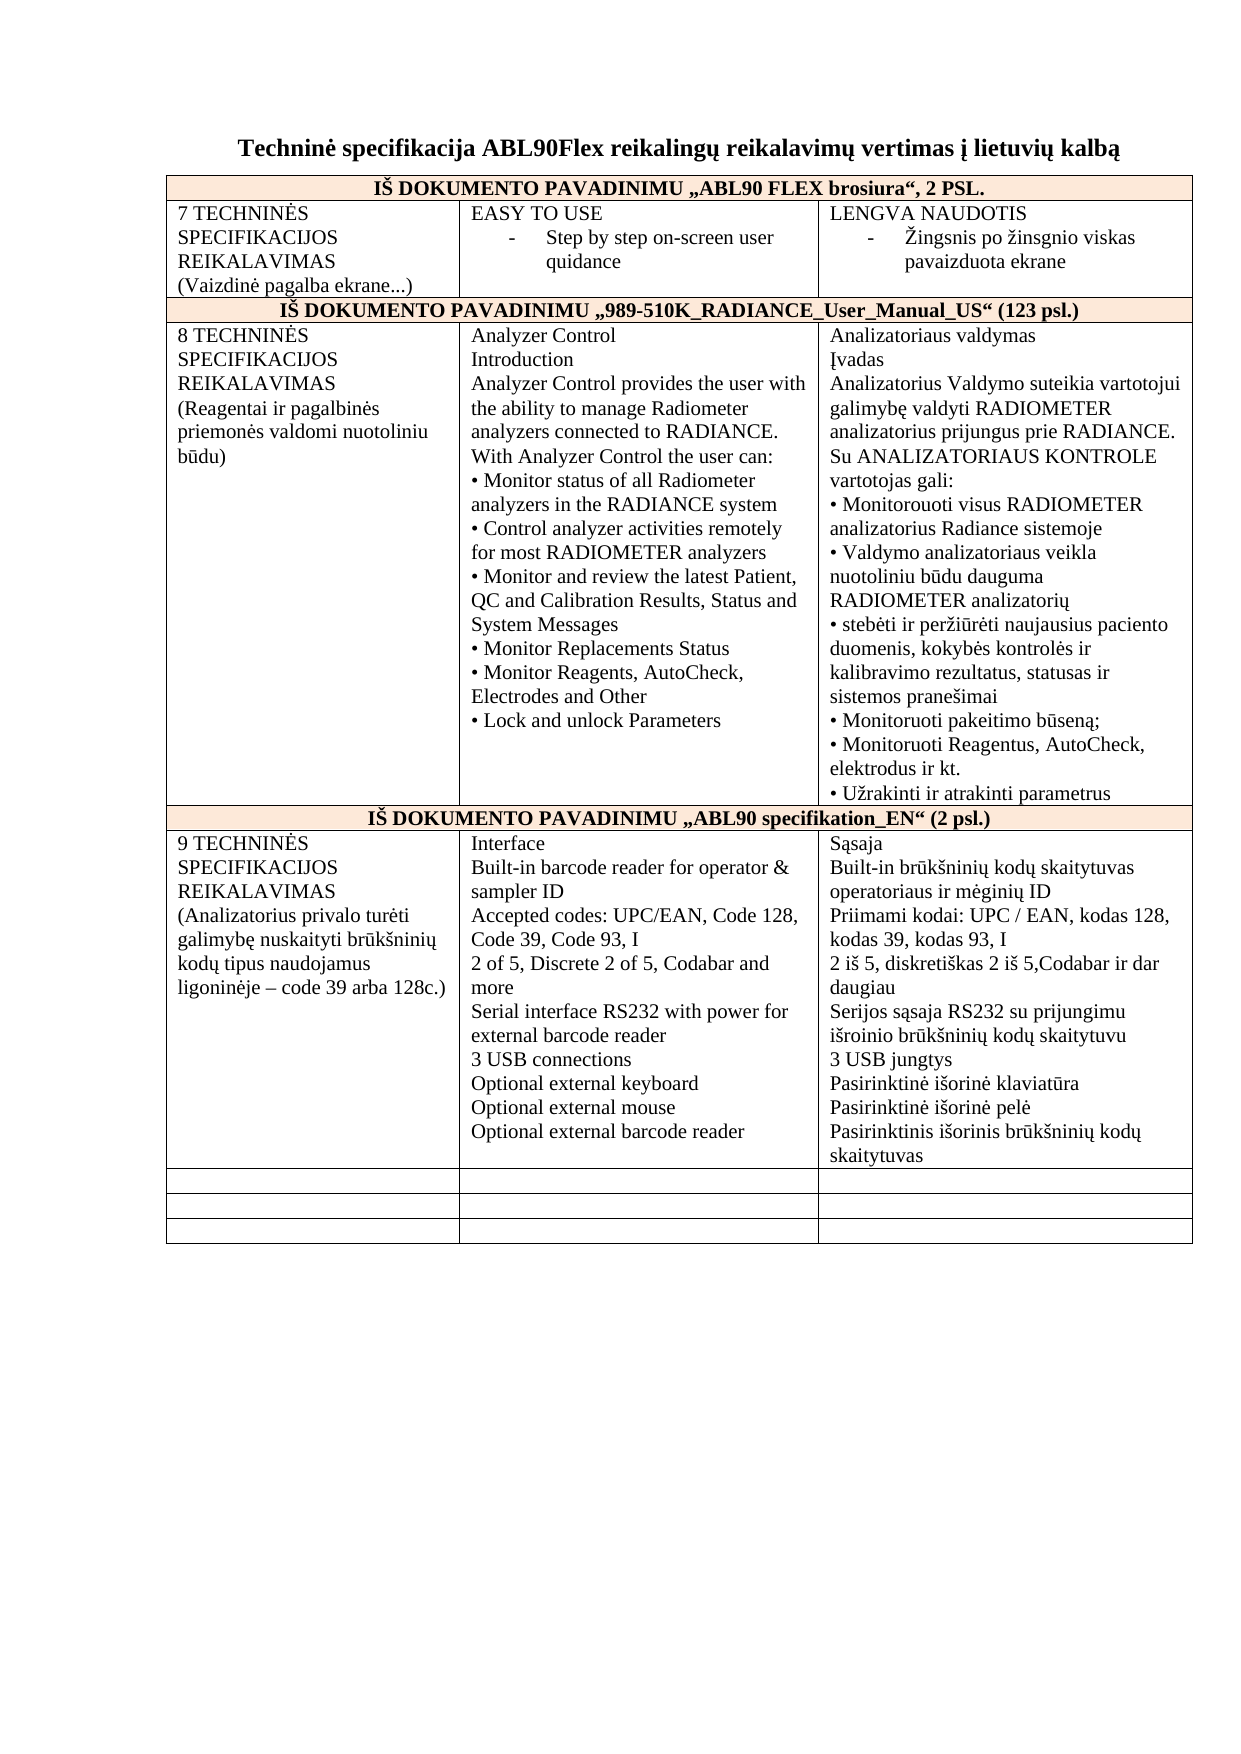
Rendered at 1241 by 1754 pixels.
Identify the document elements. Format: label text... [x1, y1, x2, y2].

table_header IŠ DOKUMENTO PAVADINIMU „ABL90 FLEX brosiura“, 2 PSL. [167, 176, 1192, 200]
table_cell Analyzer Control Introduction Analyzer Control provides the user with the ability to manage Radiometer analyzers connected to RADIANCE. With Analyzer Control the user can: • Monitor status of all Radiometer analyzers in the RADIANCE system • Control analyzer activities remotely for most RADIOMETER analyzers • Monitor and review the latest Patient, QC and Calibration Results, Status and System Messages • Monitor Replacements Status • Monitor Reagents, AutoCheck, Electrodes and Other • Lock and unlock Parameters [460, 323, 818, 804]
table_cell IŠ DOKUMENTO PAVADINIMU „ABL90 specifikation_EN“ (2 psl.) [167, 806, 1192, 829]
table_cell Interface Built-in barcode reader for operator & sampler ID Accepted codes: UPC/EAN, Code 128, Code 39, Code 93, I 2 of 5, Discrete 2 of 5, Codabar and more Serial interface RS232 with power for external barcode reader 3 USB connections Optional external keyboard Optional external mouse Optional external barcode reader [460, 831, 818, 1167]
table_cell EASY TO USE Step by step on-screen user quidance [460, 201, 818, 297]
table_cell Analizatoriaus valdymas Įvadas Analizatorius Valdymo suteikia vartotojui galimybę valdyti RADIOMETER analizatorius prijungus prie RADIANCE. Su ANALIZATORIAUS KONTROLE vartotojas gali: • Monitorouoti visus RADIOMETER analizatorius Radiance sistemoje • Valdymo analizatoriaus veikla nuotoliniu būdu dauguma RADIOMETER analizatorių • stebėti ir peržiūrėti naujausius paciento duomenis, kokybės kontrolės ir kalibravimo rezultatus, statusas ir sistemos pranešimai • Monitoruoti pakeitimo būseną; • Monitoruoti Reagentus, AutoCheck, elektrodus ir kt. • Užrakinti ir atrakinti parametrus [819, 323, 1192, 804]
table_cell Sąsaja Built-in brūkšninių kodų skaitytuvas operatoriaus ir mėginių ID Priimami kodai: UPC / EAN, kodas 128, kodas 39, kodas 93, I 2 iš 5, diskretiškas 2 iš 5,Codabar ir dar daugiau Serijos sąsaja RS232 su prijungimu išroinio brūkšninių kodų skaitytuvu 3 USB jungtys Pasirinktinė išorinė klaviatūra Pasirinktinė išorinė pelė Pasirinktinis išorinis brūkšninių kodų skaitytuvas [819, 831, 1192, 1167]
table_cell 9 TECHNINĖS SPECIFIKACIJOS REIKALAVIMAS (Analizatorius privalo turėti galimybę nuskaityti brūkšninių kodų tipus naudojamus ligoninėje – code 39 arba 128c.) [167, 831, 459, 1167]
table_cell [819, 1169, 1192, 1193]
table_cell [819, 1219, 1192, 1243]
table_cell LENGVA NAUDOTIS Žingsnis po žinsgnio viskas pavaizduota ekrane [819, 201, 1192, 297]
table_cell [167, 1219, 459, 1243]
table_cell [819, 1194, 1192, 1218]
table_cell 7 TECHNINĖS SPECIFIKACIJOS REIKALAVIMAS (Vaizdinė pagalba ekrane...) [167, 201, 459, 297]
table_cell [460, 1194, 818, 1218]
table_cell 8 TECHNINĖS SPECIFIKACIJOS REIKALAVIMAS (Reagentai ir pagalbinės priemonės valdomi nuotoliniu būdu) [167, 323, 459, 804]
table_cell IŠ DOKUMENTO PAVADINIMU „989-510K_RADIANCE_User_Manual_US“ (123 psl.) [167, 298, 1192, 322]
table_cell [167, 1194, 459, 1218]
table_cell [167, 1169, 459, 1193]
table_cell [460, 1219, 818, 1243]
table_cell [460, 1169, 818, 1193]
